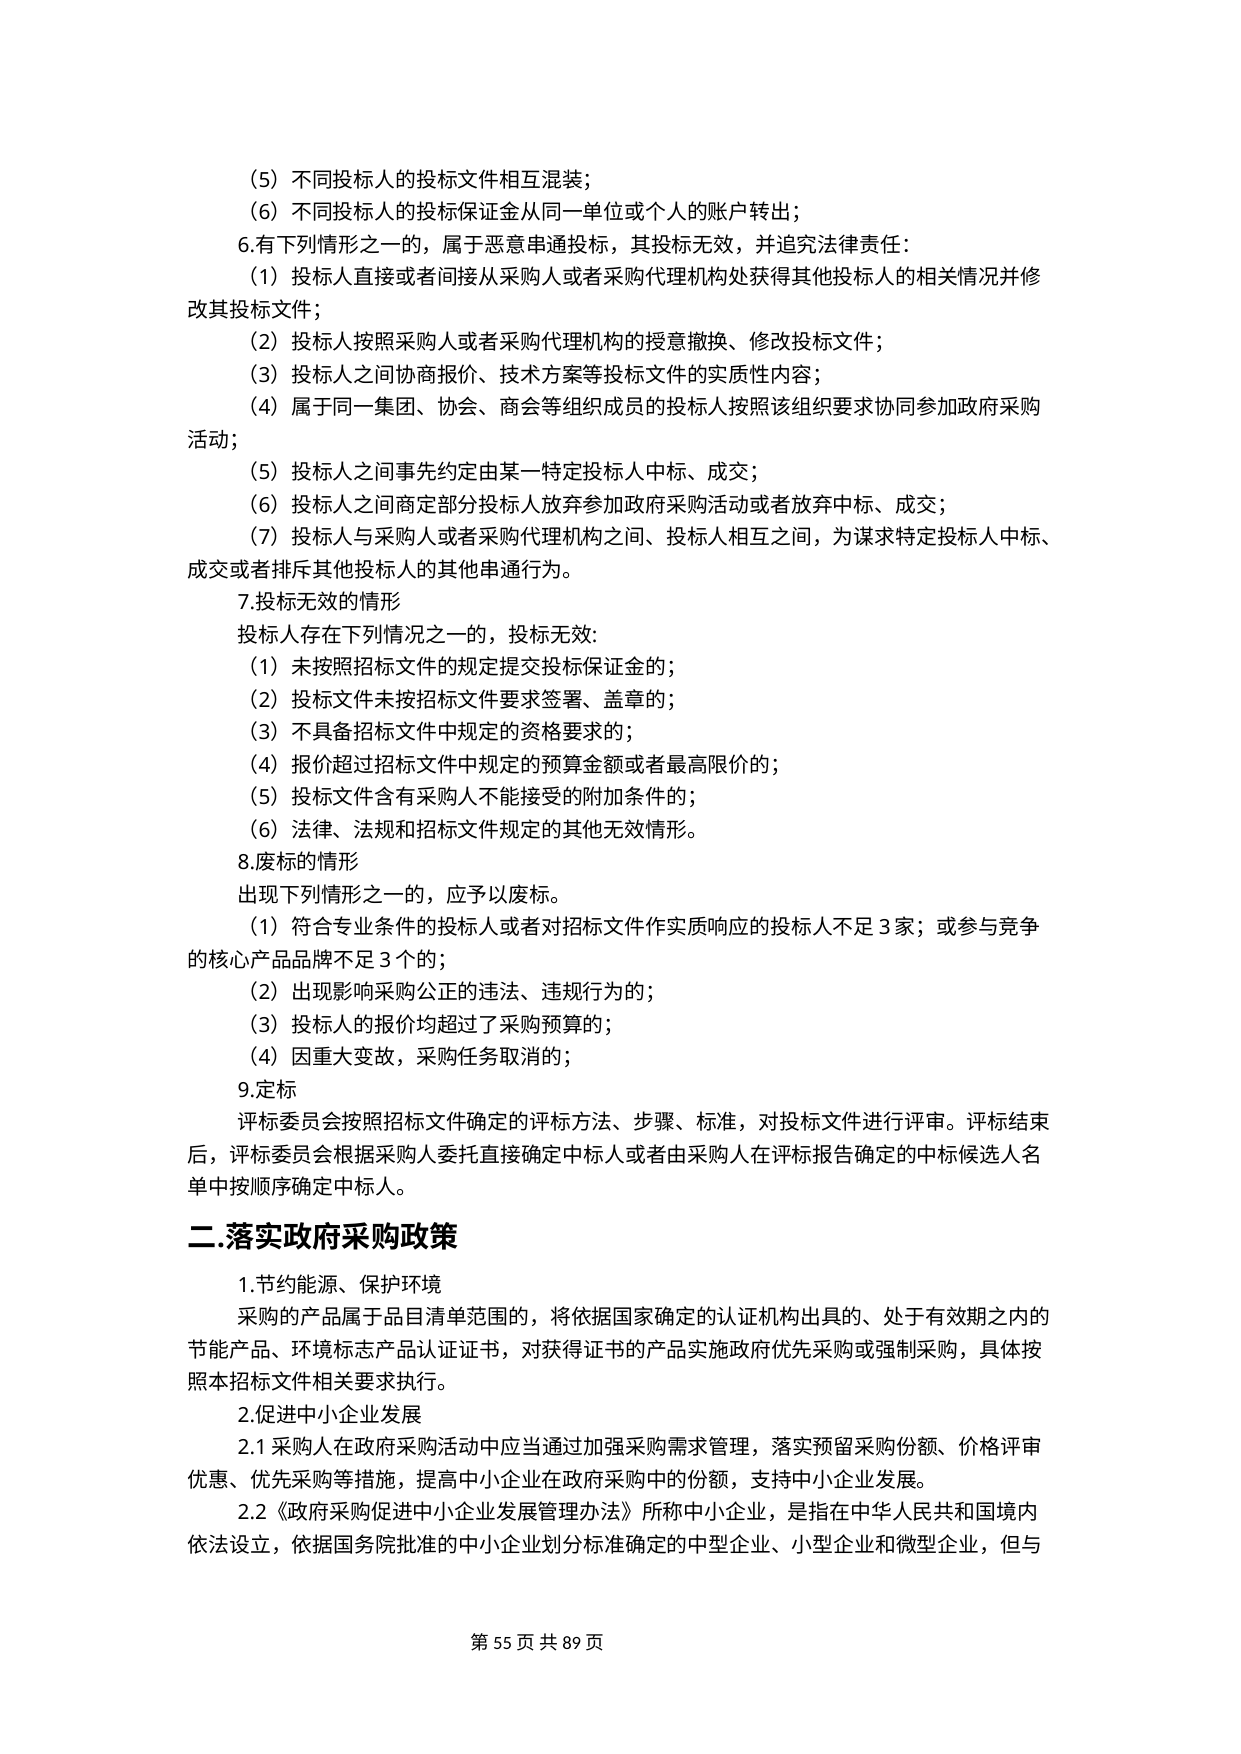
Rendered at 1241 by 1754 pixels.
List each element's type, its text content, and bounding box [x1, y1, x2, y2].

text （3）投标人之间协商报价、技术方案等投标文件的实质性内容； [187, 357, 1053, 389]
text （4）因重大变故，采购任务取消的； [187, 1039, 1053, 1072]
text （2）投标人按照采购人或者采购代理机构的授意撤换、修改投标文件； [187, 324, 1053, 357]
text （5）投标文件含有采购人不能接受的附加条件的； [187, 779, 1053, 812]
text 7.投标无效的情形 [187, 584, 1053, 617]
text （2）投标文件未按招标文件要求签署、盖章的； [187, 682, 1053, 714]
text 9.定标 [187, 1072, 1053, 1104]
text （4）报价超过招标文件中规定的预算金额或者最高限价的； [187, 747, 1053, 779]
text （5）投标人之间事先约定由某一特定投标人中标、成交； [187, 454, 1053, 487]
text （1）投标人直接或者间接从采购人或者采购代理机构处获得其他投标人的相关情况并修改其投标文件； [187, 259, 1053, 324]
text （1）符合专业条件的投标人或者对招标文件作实质响应的投标人不足3家；或参与竞争的核心产品品牌不足3个的； [187, 909, 1053, 974]
text 评标委员会按照招标文件确定的评标方法、步骤、标准，对投标文件进行评审。评标结束后，评标委员会根据采购人委托直接确定中标人或者由采购人在评标报告确定的中标候选人名单中按顺序确定中标人。 [187, 1104, 1053, 1202]
text 2.1采购人在政府采购活动中应当通过加强采购需求管理，落实预留采购份额、价格评审优惠、优先采购等措施，提高中小企业在政府采购中的份额，支持中小企业发展。 [187, 1429, 1053, 1494]
text 1.节约能源、保护环境 [187, 1267, 1053, 1299]
text 2.促进中小企业发展 [187, 1397, 1053, 1429]
text （6）投标人之间商定部分投标人放弃参加政府采购活动或者放弃中标、成交； [187, 487, 1053, 519]
text 投标人存在下列情况之一的，投标无效: [187, 617, 1053, 649]
text （6）法律、法规和招标文件规定的其他无效情形。 [187, 812, 1053, 844]
text （1）未按照招标文件的规定提交投标保证金的； [187, 649, 1053, 682]
text 6.有下列情形之一的，属于恶意串通投标，其投标无效，并追究法律责任： [187, 227, 1053, 259]
text 采购的产品属于品目清单范围的，将依据国家确定的认证机构出具的、处于有效期之内的节能产品、环境标志产品认证证书，对获得证书的产品实施政府优先采购或强制采购，具体按照本招标文件相关要求执行。 [187, 1299, 1053, 1397]
text （4）属于同一集团、协会、商会等组织成员的投标人按照该组织要求协同参加政府采购活动； [187, 389, 1053, 454]
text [187, 1494, 1053, 1559]
text （2）出现影响采购公正的违法、违规行为的； [187, 974, 1053, 1007]
text （3）投标人的报价均超过了采购预算的； [187, 1007, 1053, 1039]
text （3）不具备招标文件中规定的资格要求的； [187, 714, 1053, 747]
text 出现下列情形之一的，应予以废标。 [187, 877, 1053, 909]
text （5）不同投标人的投标文件相互混装； [187, 162, 1053, 194]
text （6）不同投标人的投标保证金从同一单位或个人的账户转出； [187, 194, 1053, 227]
text 8.废标的情形 [187, 844, 1053, 877]
text （7）投标人与采购人或者采购代理机构之间、投标人相互之间，为谋求特定投标人中标、成交或者排斥其他投标人的其他串通行为。 [187, 519, 1053, 584]
text 二.落实政府采购政策 [187, 1202, 1053, 1267]
